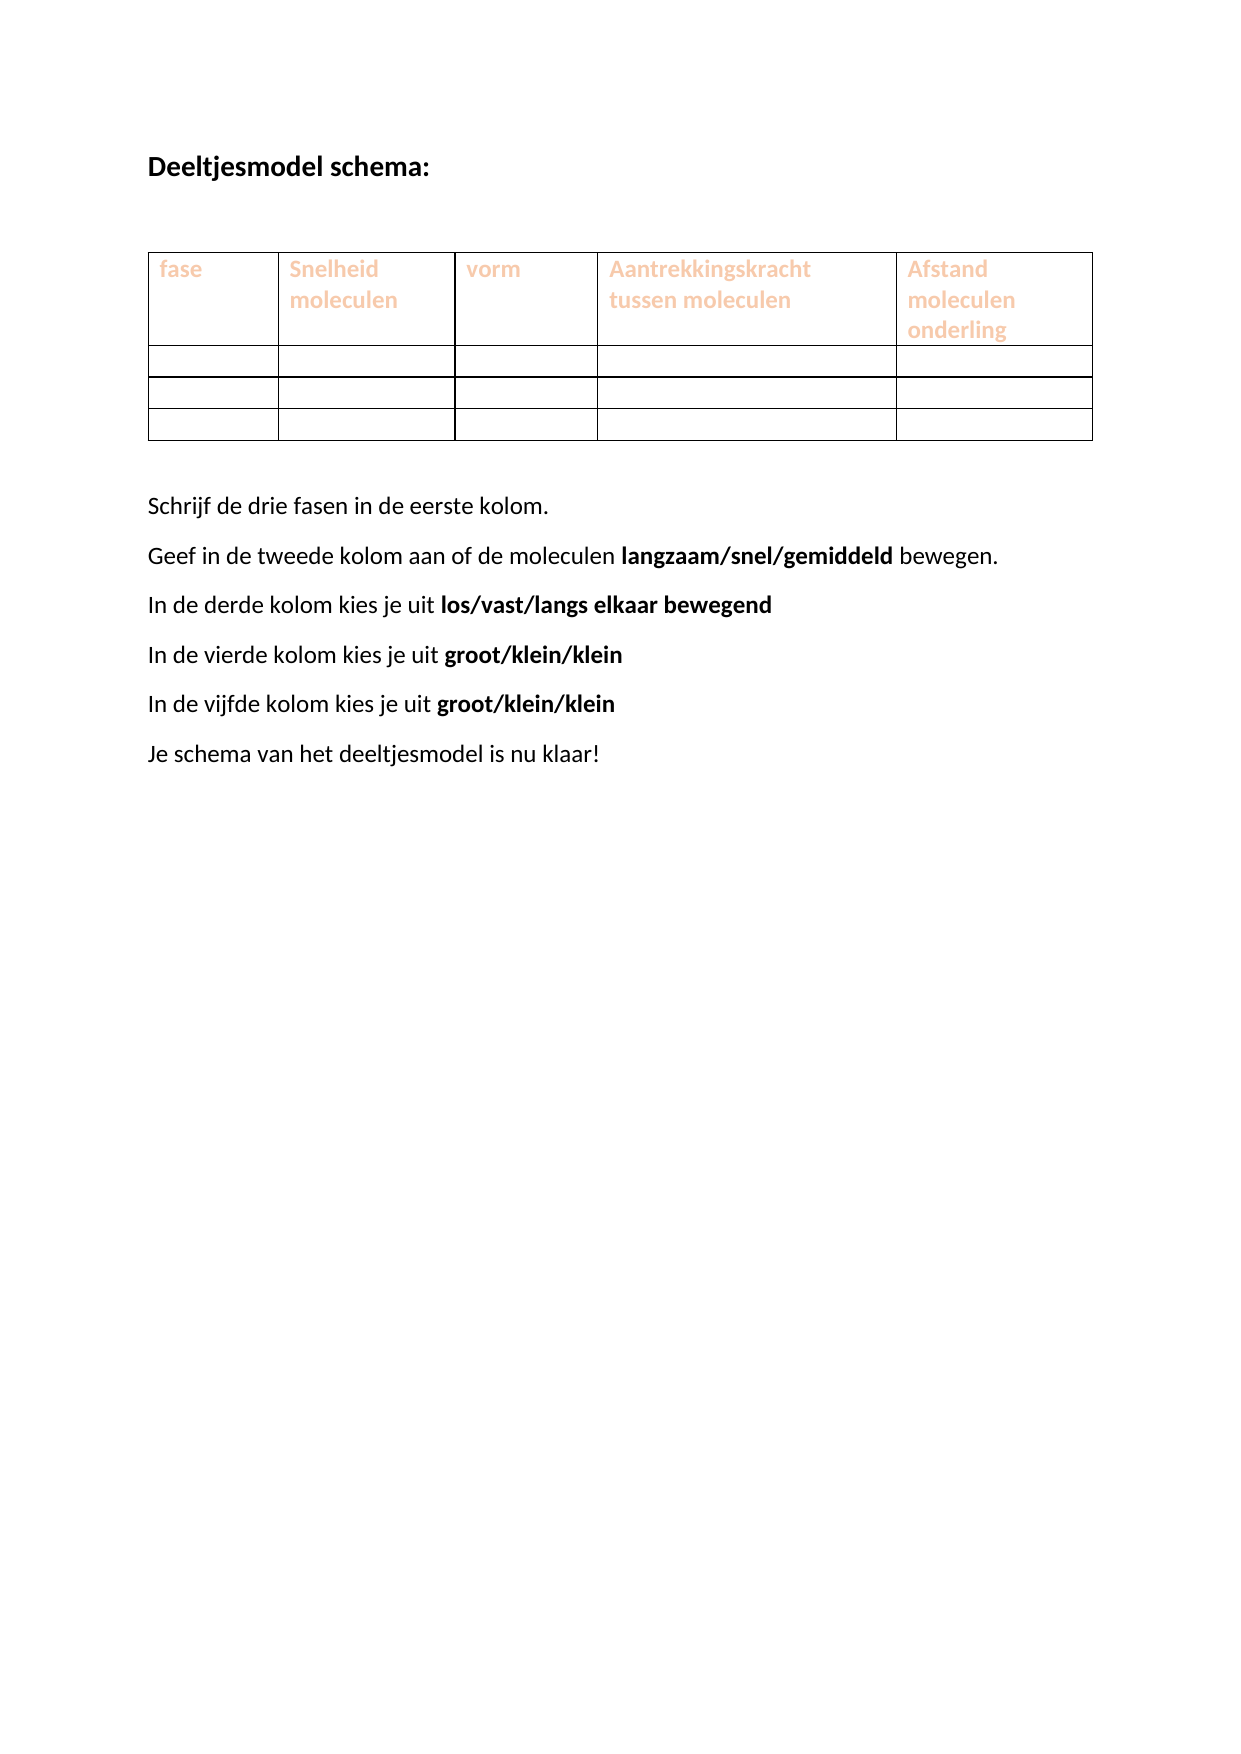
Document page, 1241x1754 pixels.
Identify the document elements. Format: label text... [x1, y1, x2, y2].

table_cell [897, 378, 1092, 408]
table_cell [279, 346, 454, 376]
table_header vorm [456, 253, 597, 345]
table_cell [149, 346, 278, 376]
table_cell [456, 378, 597, 408]
table_header Afstand moleculen onderling [897, 253, 1092, 345]
table_cell [598, 378, 896, 408]
table_cell [149, 378, 278, 408]
table_cell [598, 346, 896, 376]
table_cell [279, 378, 454, 408]
table_cell [456, 409, 597, 439]
text In de derde kolom kies je uit los/vast/langs elkaar bewegend [148, 589, 1093, 620]
table_header fase [149, 253, 278, 345]
table_header Snelheid moleculen [279, 253, 454, 345]
table_cell [897, 409, 1092, 439]
table_cell [456, 346, 597, 376]
text In de vierde kolom kies je uit groot/klein/klein [148, 639, 1093, 669]
text In de vijfde kolom kies je uit groot/klein/klein [148, 688, 1093, 719]
text Je schema van het deeltjesmodel is nu klaar! [148, 738, 1093, 769]
table_cell [149, 409, 278, 439]
table_header Aantrekkingskracht tussen moleculen [598, 253, 896, 345]
table_cell [598, 409, 896, 439]
text Schrijf de drie fasen in de eerste kolom. [148, 490, 1093, 521]
text Deeltjesmodel schema: [148, 148, 1093, 183]
table_cell [279, 409, 454, 439]
table_cell [897, 346, 1092, 376]
text Geef in de tweede kolom aan of de moleculen langzaam/snel/gemiddeld bewegen. [148, 540, 1093, 570]
